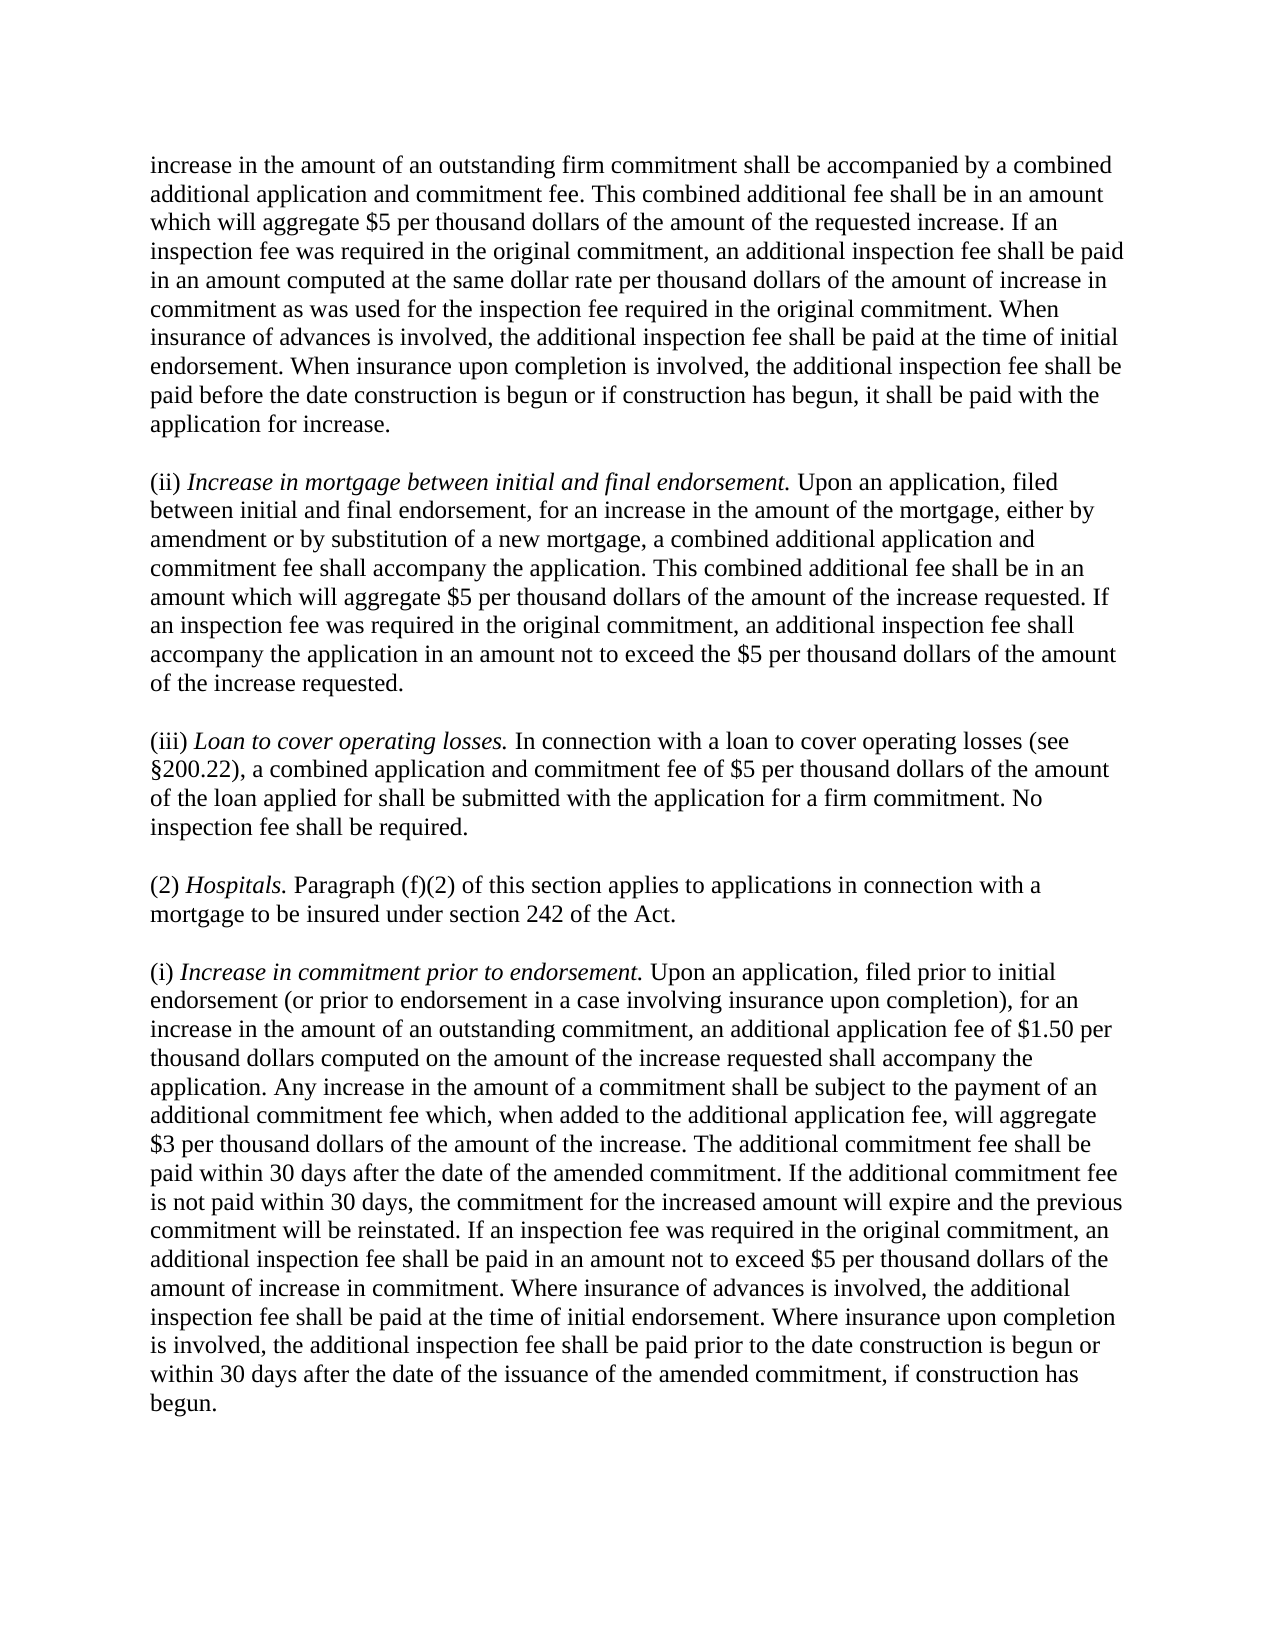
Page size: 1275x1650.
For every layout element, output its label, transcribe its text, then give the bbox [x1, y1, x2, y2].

text (ii) Increase in mortgage between initial and final endorsement. Upon an application, filed between initial and final endorsement, for an increase in the amount of the mortgage, either by amendment or by substitution of a new mortgage, a combined additional application and commitment fee shall accompany the application. This combined additional fee shall be in an amount which will aggregate $5 per thousand dollars of the amount of the increase requested. If an inspection fee was required in the original commitment, an additional inspection fee shall accompany the application in an amount not to exceed the $5 per thousand dollars of the amount of the increase requested. [150, 467, 1125, 697]
text (i) Increase in commitment prior to endorsement. Upon an application, filed prior to initial endorsement (or prior to endorsement in a case involving insurance upon completion), for an increase in the amount of an outstanding commitment, an additional application fee of $1.50 per thousand dollars computed on the amount of the increase requested shall accompany the application. Any increase in the amount of a commitment shall be subject to the payment of an additional commitment fee which, when added to the additional application fee, will aggregate $3 per thousand dollars of the amount of the increase. The additional commitment fee shall be paid within 30 days after the date of the amended commitment. If the additional commitment fee is not paid within 30 days, the commitment for the increased amount will expire and the previous commitment will be reinstated. If an inspection fee was required in the original commitment, an additional inspection fee shall be paid in an amount not to exceed $5 per thousand dollars of the amount of increase in commitment. Where insurance of advances is involved, the additional inspection fee shall be paid at the time of initial endorsement. Where insurance upon completion is involved, the additional inspection fee shall be paid prior to the date construction is begun or within 30 days after the date of the issuance of the amended commitment, if construction has begun. [150, 957, 1125, 1417]
text (iii) Loan to cover operating losses. In connection with a loan to cover operating losses (see §200.22), a combined application and commitment fee of $5 per thousand dollars of the amount of the loan applied for shall be submitted with the application for a firm commitment. No inspection fee shall be required. [150, 726, 1125, 841]
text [150, 150, 1125, 437]
text (2) Hospitals. Paragraph (f)(2) of this section applies to applications in connection with a mortgage to be insured under section 242 of the Act. [150, 870, 1125, 927]
